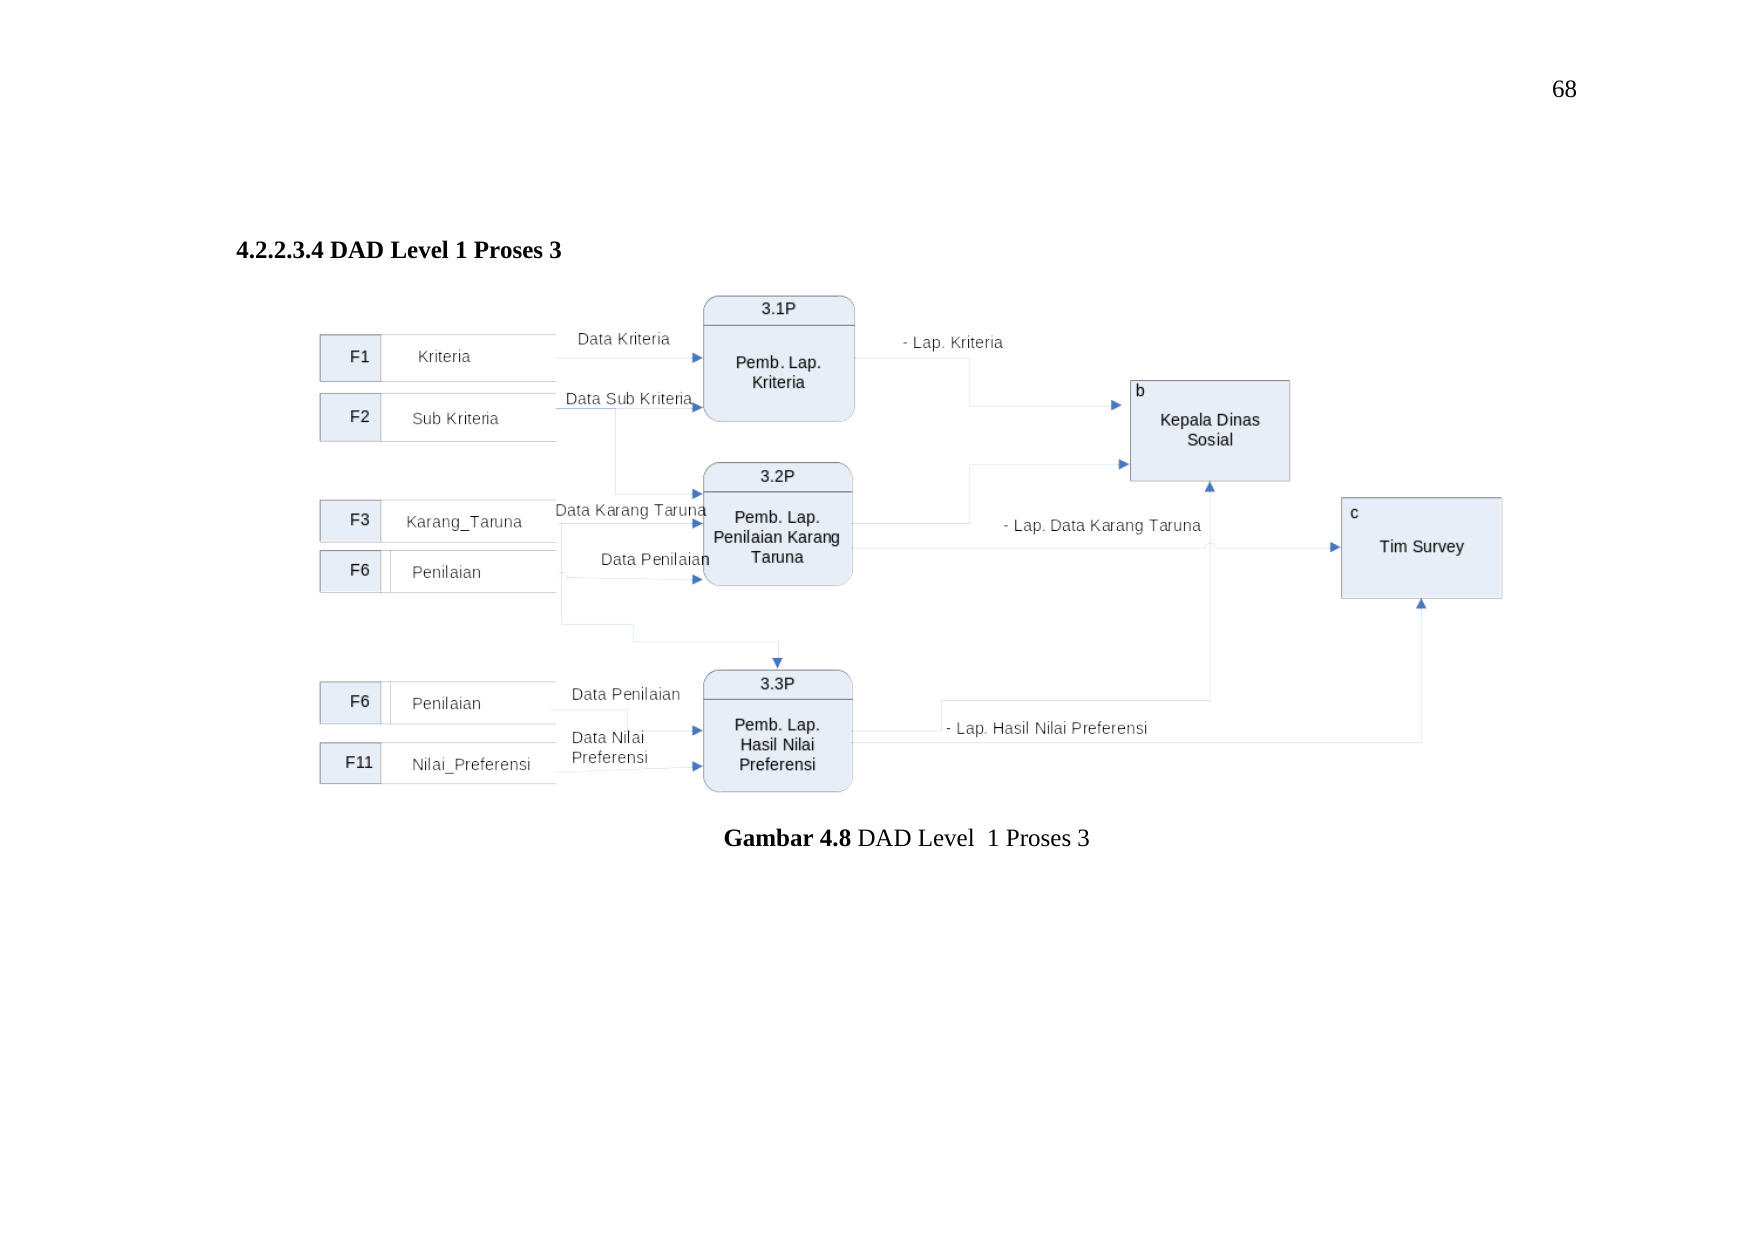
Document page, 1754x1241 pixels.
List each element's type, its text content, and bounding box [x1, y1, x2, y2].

text Gambar 4.8 DAD Level 1 Proses 3 [236, 823, 1577, 852]
text 4.2.2.3.4 DAD Level 1 Proses 3 [236, 235, 1577, 263]
